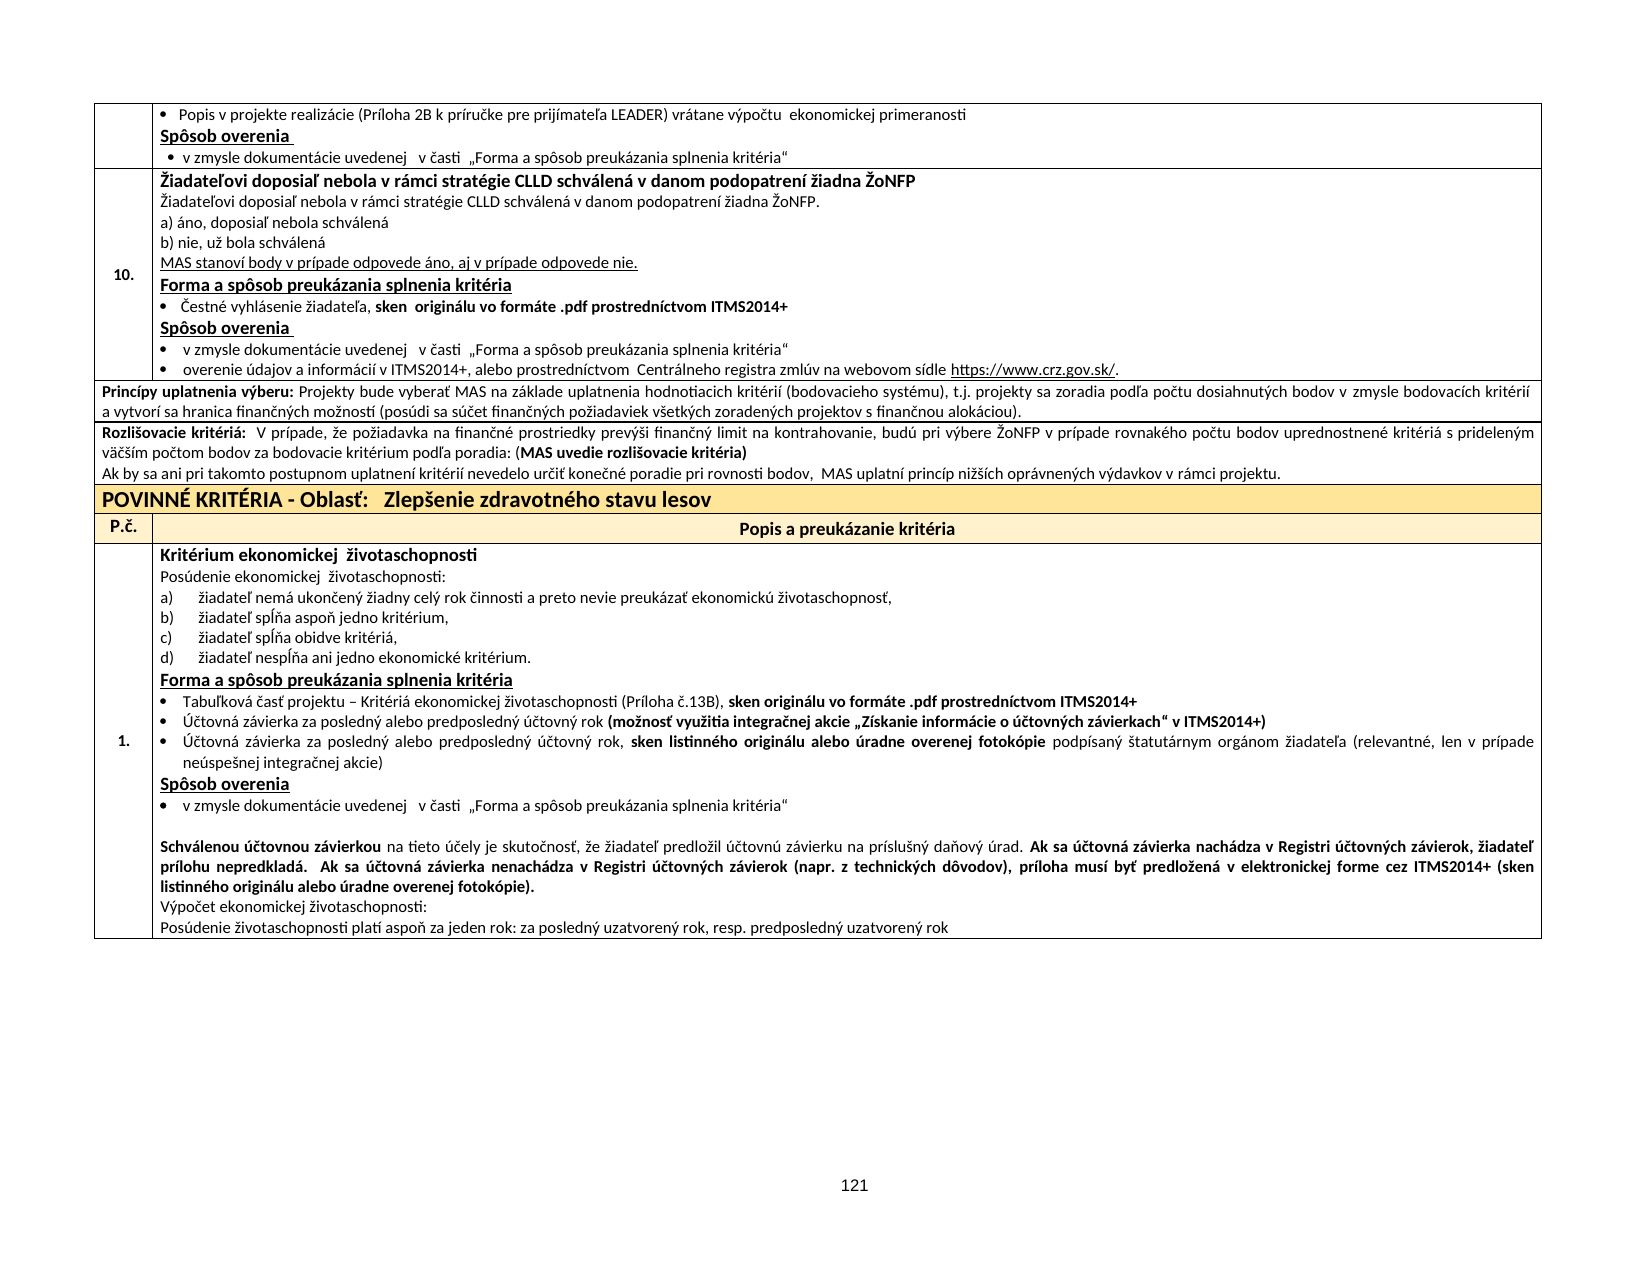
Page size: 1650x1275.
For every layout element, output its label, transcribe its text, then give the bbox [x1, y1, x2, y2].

table_cell 9. [95, 104, 152, 168]
table_cell Princípy uplatnenia výberu: Projekty bude vyberať MAS na základe uplatnenia hodnotiacich kritérií (bodovacieho systému), t.j. projekty sa zoradia podľa počtu dosiahnutých bodov v zmysle bodovacích kritérií a vytvorí sa hranica finančných možností (posúdi sa súčet finančných požiadaviek všetkých zoradených projektov s finančnou alokáciou). [95, 381, 1541, 421]
table_cell P.č. [95, 514, 152, 543]
table_cell 10. [95, 169, 152, 380]
table_cell POVINNÉ KRITÉRIA - Oblasť: Zlepšenie zdravotného stavu lesov [95, 485, 1541, 513]
table_cell Rozlišovacie kritériá: V prípade, že požiadavka na finančné prostriedky prevýši finančný limit na kontrahovanie, budú pri výbere ŽoNFP v prípade rovnakého počtu bodov uprednostnené kritériá s prideleným väčším počtom bodov za bodovacie kritérium podľa poradia: (MAS uvedie rozlišovacie kritéria) Ak by sa ani pri takomto postupnom uplatnení kritérií nevedelo určiť konečné poradie pri rovnosti bodov, MAS uplatní princíp nižších oprávnených výdavkov v rámci projektu. [95, 423, 1541, 483]
table_cell Žiadateľovi doposiaľ nebola v rámci stratégie CLLD schválená v danom podopatrení žiadna ŽoNFP Žiadateľovi doposiaľ nebola v rámci stratégie CLLD schválená v danom podopatrení žiadna ŽoNFP. a) áno, doposiaľ nebola schválená b) nie, už bola schválená MAS stanoví body v prípade odpovede áno, aj v prípade odpovede nie. Forma a spôsob preukázania splnenia kritéria Čestné vyhlásenie žiadateľa, sken originálu vo formáte .pdf prostredníctvom ITMS2014+ Spôsob overenia v zmysle dokumentácie uvedenej v časti „Forma a spôsob preukázania splnenia kritéria“ overenie údajov a informácií v ITMS2014+, alebo prostredníctvom Centrálneho registra zmlúv na webovom sídle https://www.crz.gov.sk/. [153, 169, 1541, 380]
table_cell Popis a preukázanie kritéria [153, 514, 1541, 543]
table_cell 1. [95, 544, 152, 937]
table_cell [153, 104, 1541, 168]
